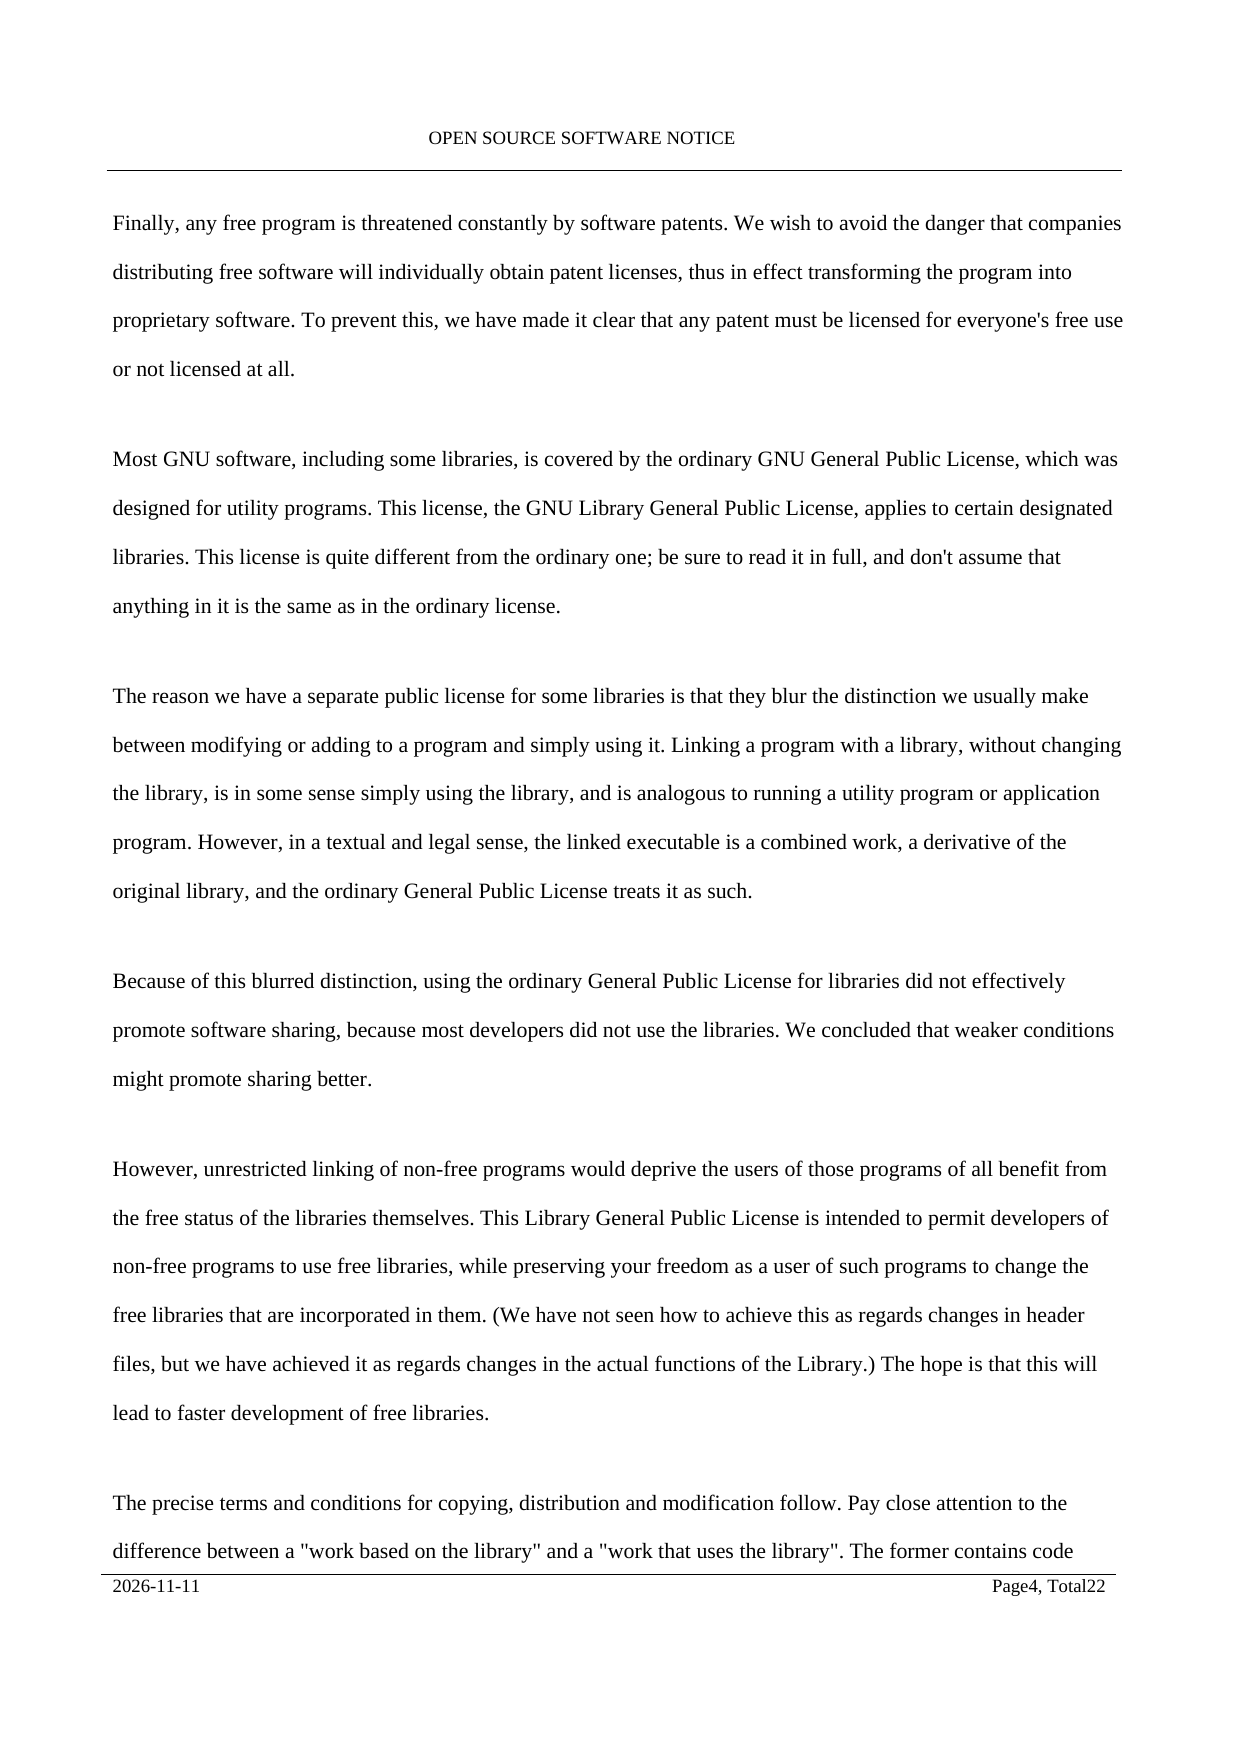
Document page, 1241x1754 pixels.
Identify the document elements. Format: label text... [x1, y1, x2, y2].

text However, unrestricted linking of non-free programs would deprive the users of those programs of all benefit from the free status of the libraries themselves. This Library General Public License is intended to permit developers of non-free programs to use free libraries, while preserving your freedom as a user of such programs to change the free libraries that are incorporated in them. (We have not seen how to achieve this as regards changes in header files, but we have achieved it as regards changes in the actual functions of the Library.) The hope is that this will lead to faster development of free libraries. [112, 1152, 1128, 1428]
text Most GNU software, including some libraries, is covered by the ordinary GNU General Public License, which was designed for utility programs. This license, the GNU Library General Public License, applies to certain designated libraries. This license is quite different from the ordinary one; be sure to read it in full, and don't assume that anything in it is the same as in the ordinary license. [112, 443, 1128, 622]
text The reason we have a separate public license for some libraries is that they blur the distinction we usually make between modifying or adding to a program and simply using it. Linking a program with a library, without changing the library, is in some sense simply using the library, and is analogous to running a utility program or application program. However, in a textual and legal sense, the linked executable is a combined work, a derivative of the original library, and the ordinary General Public License treats it as such. [112, 679, 1128, 907]
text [112, 1486, 1128, 1567]
text Finally, any free program is threatened constantly by software patents. We wish to avoid the danger that companies distributing free software will individually obtain patent licenses, thus in effect transforming the program into proprietary software. To prevent this, we have made it clear that any patent must be licensed for everyone's free use or not licensed at all. [112, 206, 1128, 385]
text Because of this blurred distinction, using the ordinary General Public License for libraries did not effectively promote software sharing, because most developers did not use the libraries. We concluded that weaker conditions might promote sharing better. [112, 964, 1128, 1094]
